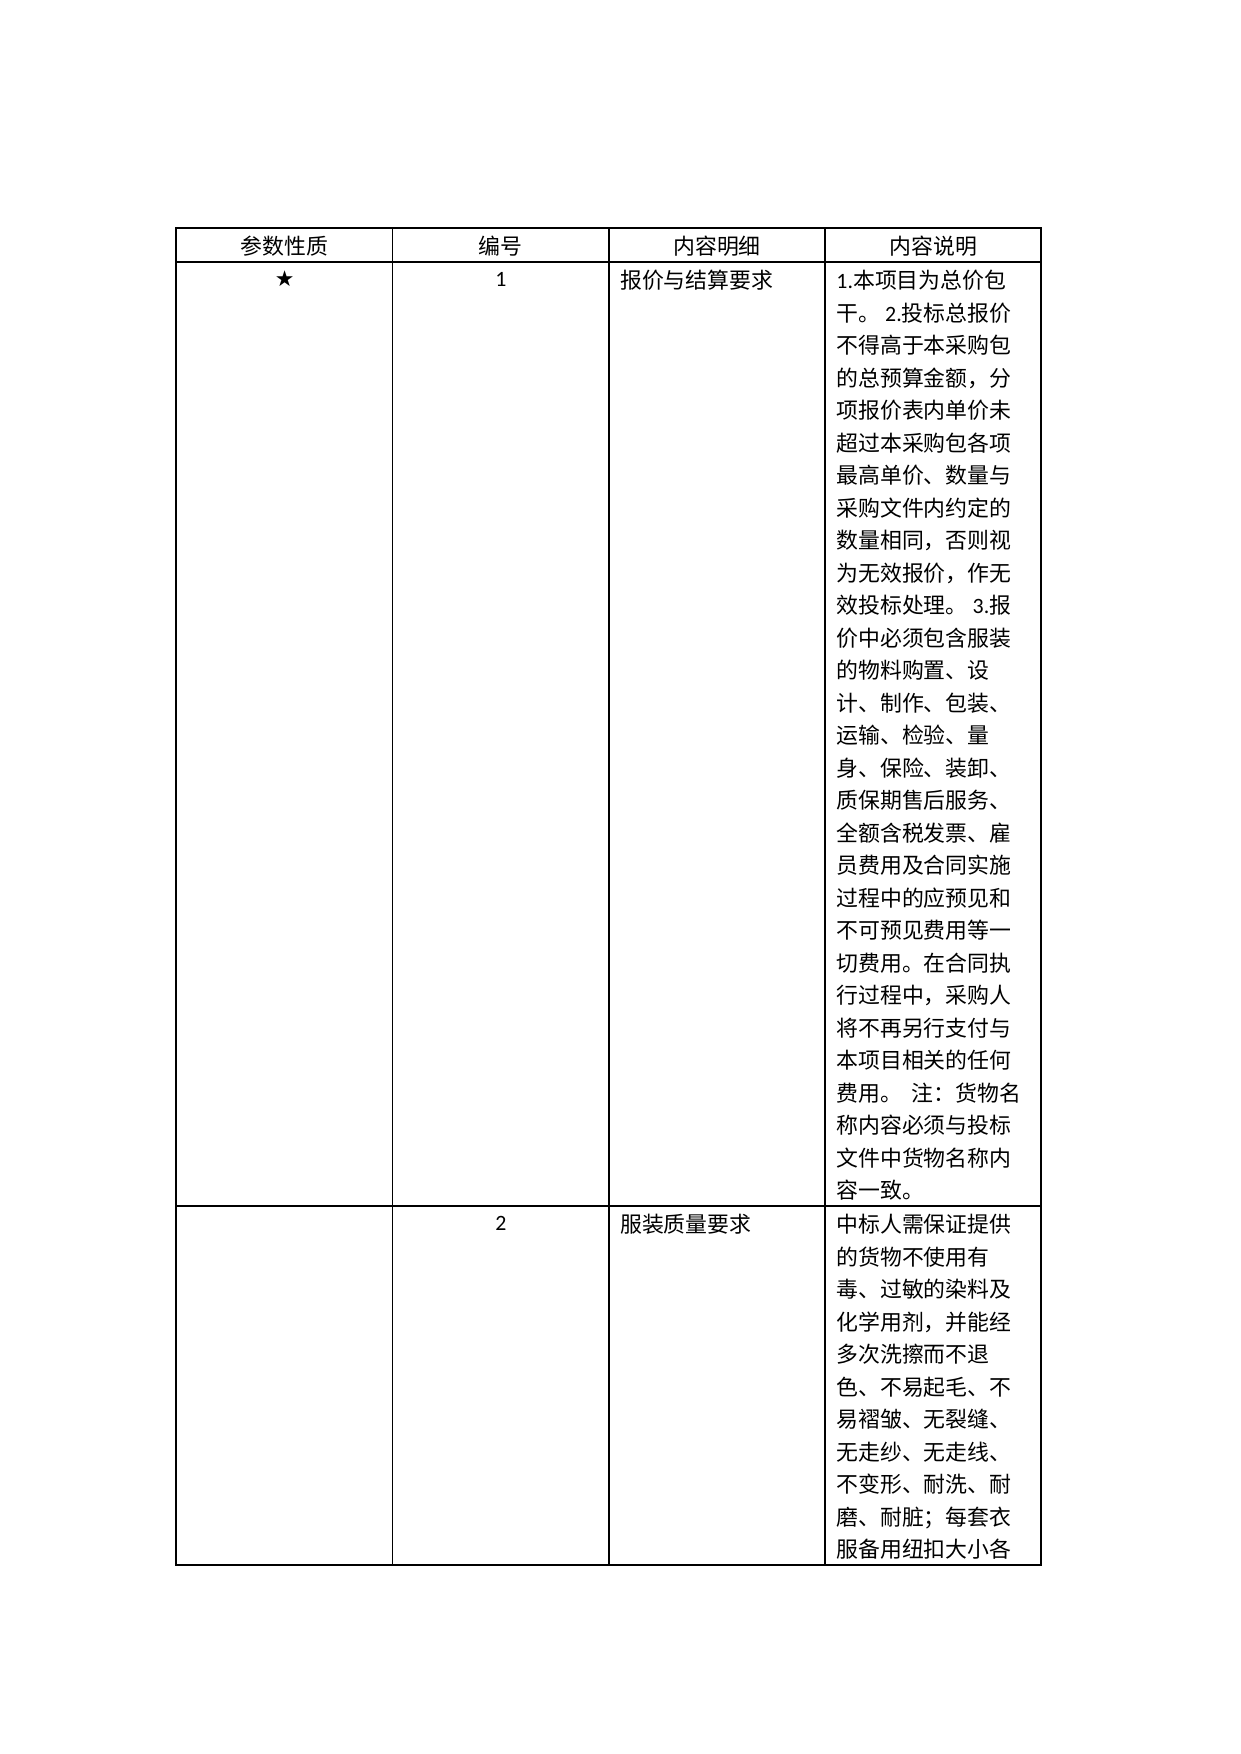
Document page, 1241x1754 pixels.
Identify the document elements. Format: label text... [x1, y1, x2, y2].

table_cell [826, 1207, 1040, 1564]
table_header 编号 [393, 229, 608, 261]
table_cell 2 [393, 1207, 608, 1564]
table_cell 1 [393, 263, 608, 1205]
table_cell 报价与结算要求 [610, 263, 824, 1205]
table_header 内容明细 [610, 229, 824, 261]
table_cell ★ [177, 263, 392, 1205]
table_header 参数性质 [177, 229, 392, 261]
table_header 内容说明 [826, 229, 1040, 261]
table_cell 服装质量要求 [610, 1207, 824, 1564]
table_cell [177, 1207, 392, 1564]
table_cell 1.本项目为总价包干。 2.投标总报价不得高于本采购包的总预算金额，分项报价表内单价未超过本采购包各项最高单价、数量与采购文件内约定的数量相同，否则视为无效报价，作无效投标处理。 3.报价中必须包含服装的物料购置、设计、制作、包装、运输、检验、量身、保险、装卸、质保期售后服务、全额含税发票、雇员费用及合同实施过程中的应预见和不可预见费用等一切费用。在合同执行过程中，采购人将不再另行支付与本项目相关的任何费用。 注：货物名称内容必须与投标文件中货物名称内容一致。 [826, 263, 1040, 1205]
